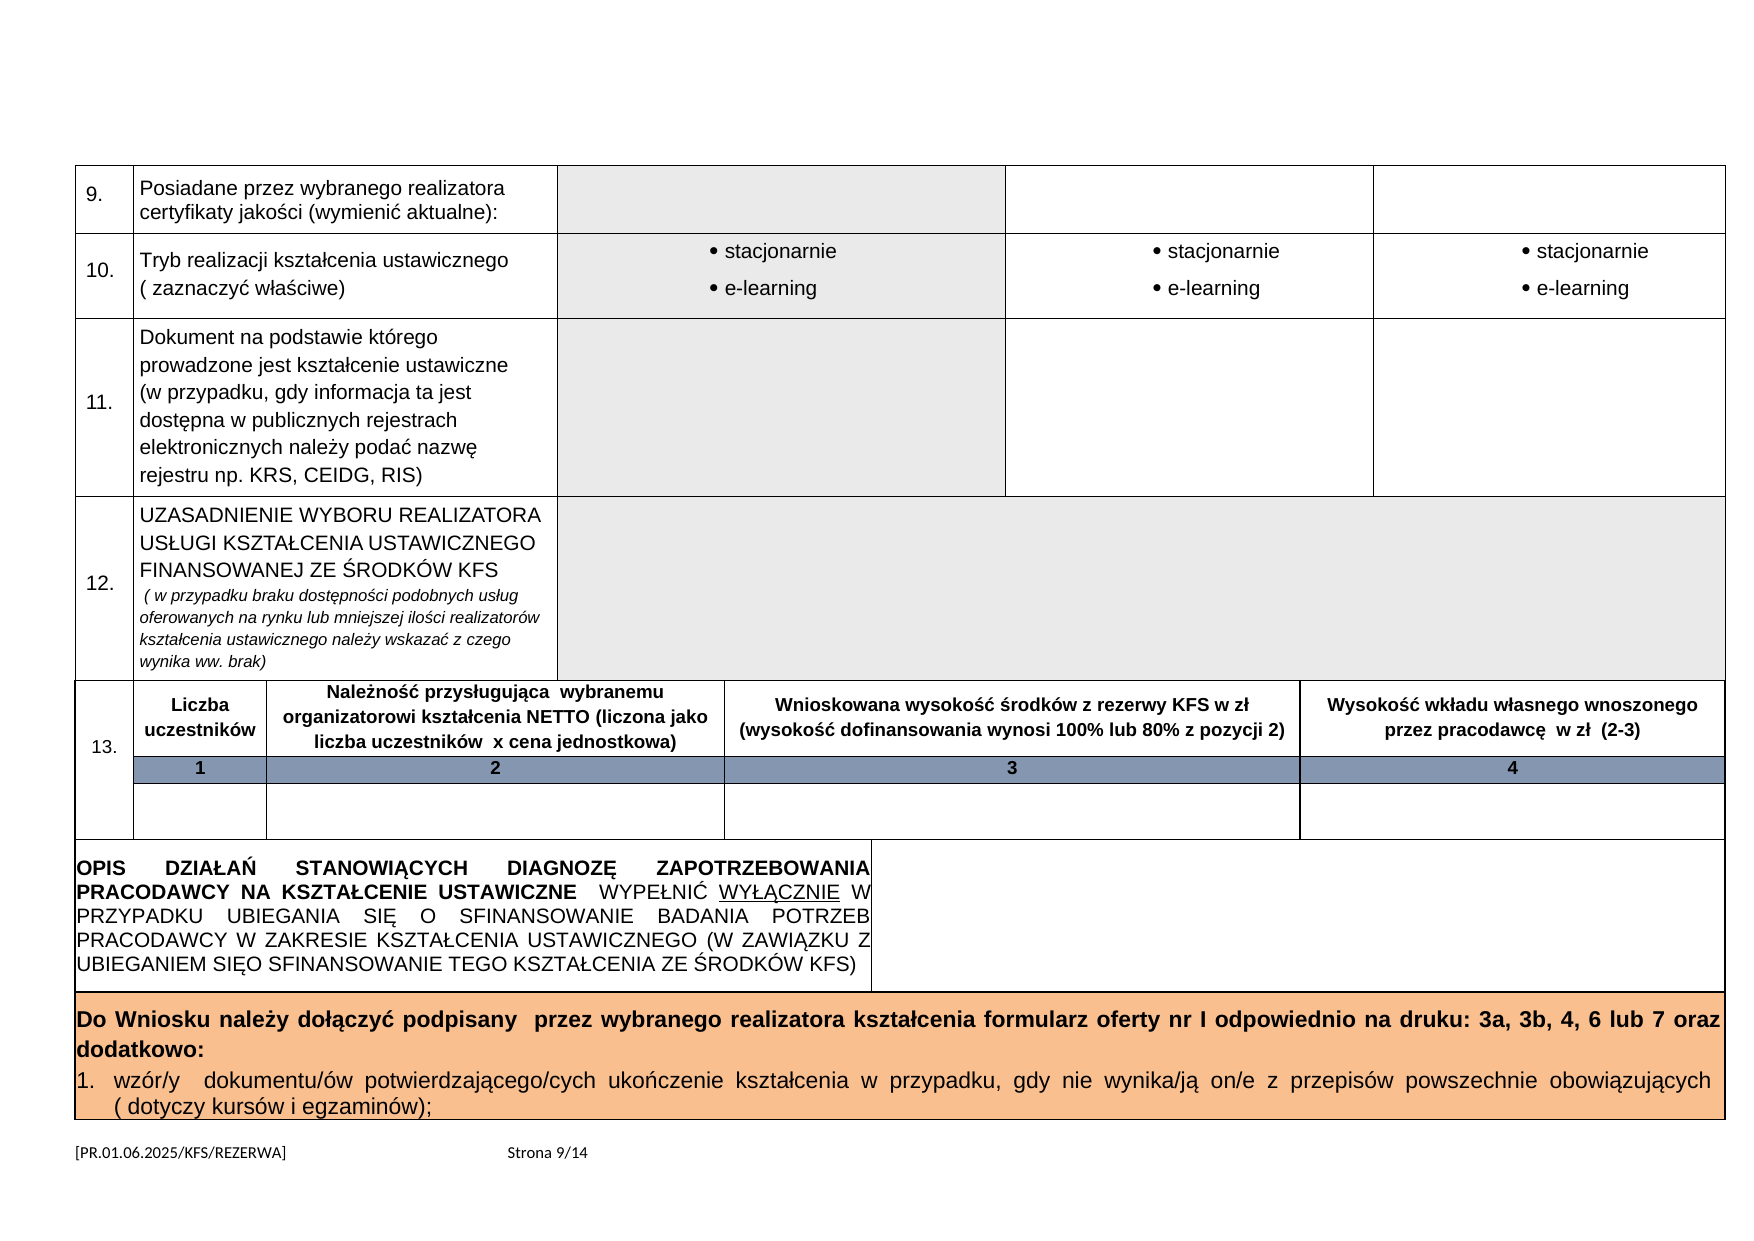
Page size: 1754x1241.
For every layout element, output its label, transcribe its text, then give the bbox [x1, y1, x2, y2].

table_cell [1006, 166, 1373, 233]
table_cell [872, 840, 1724, 991]
table_cell Liczba uczestników [134, 681, 266, 756]
table_cell [1374, 166, 1725, 233]
table_cell UZASADNIENIE WYBORU REALIZATORA USŁUGI KSZTAŁCENIA USTAWICZNEGO FINANSOWANEJ ZE ŚRODKÓW KFS ( w przypadku braku dostępności podobnych usług oferowanych na rynku lub mniejszej ilości realizatorów kształcenia ustawicznego należy wskazać z czego wynika ww. brak) [134, 497, 557, 680]
table_cell [267, 784, 724, 839]
table_cell [134, 784, 266, 839]
table_cell stacjonarnie e-learning [1374, 234, 1725, 318]
table_cell 13. [76, 681, 133, 839]
table_cell [76, 166, 133, 233]
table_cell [76, 993, 1724, 1119]
table_cell 4 [1301, 757, 1724, 783]
table_cell [76, 234, 133, 318]
table_cell [76, 497, 133, 680]
table_cell Wnioskowana wysokość środków z rezerwy KFS w zł (wysokość dofinansowania wynosi 100% lub 80% z pozycji 2) [725, 681, 1299, 756]
table_cell 2 [267, 757, 724, 783]
table_cell Posiadane przez wybranego realizatora certyfikaty jakości (wymienić aktualne): [134, 166, 557, 233]
table_cell 3 [725, 757, 1299, 783]
table_cell [76, 319, 133, 496]
table_cell 1 [134, 757, 266, 783]
table_cell [558, 166, 1005, 233]
table_cell OPIS DZIAŁAŃ STANOWIĄCYCH DIAGNOZĘ ZAPOTRZEBOWANIA PRACODAWCY NA KSZTAŁCENIE USTAWICZNE WYPEŁNIĆ WYŁĄCZNIE W PRZYPADKU UBIEGANIA SIĘ O SFINANSOWANIE BADANIA POTRZEB PRACODAWCY W ZAKRESIE KSZTAŁCENIA USTAWICZNEGO (W ZAWIĄZKU Z UBIEGANIEM SIĘO SFINANSOWANIE TEGO KSZTAŁCENIA ZE ŚRODKÓW KFS) [76, 840, 871, 991]
table_cell [1301, 784, 1724, 839]
table_cell Wysokość wkładu własnego wnoszonego przez pracodawcę w zł (2-3) [1301, 681, 1724, 756]
table_cell Dokument na podstawie którego prowadzone jest kształcenie ustawiczne (w przypadku, gdy informacja ta jest dostępna w publicznych rejestrach elektronicznych należy podać nazwę rejestru np. KRS, CEIDG, RIS) [134, 319, 557, 496]
table_cell stacjonarnie e-learning [558, 234, 1005, 318]
table_cell Tryb realizacji kształcenia ustawicznego ( zaznaczyć właściwe) [134, 234, 557, 318]
table_cell [1374, 319, 1725, 496]
table_cell [1006, 319, 1373, 496]
table_cell [558, 497, 1725, 680]
table_cell stacjonarnie e-learning [1006, 234, 1373, 318]
table_cell Należność przysługująca wybranemu organizatorowi kształcenia NETTO (liczona jako liczba uczestników x cena jednostkowa) [267, 681, 724, 756]
table_cell [558, 319, 1005, 496]
table_cell [725, 784, 1299, 839]
